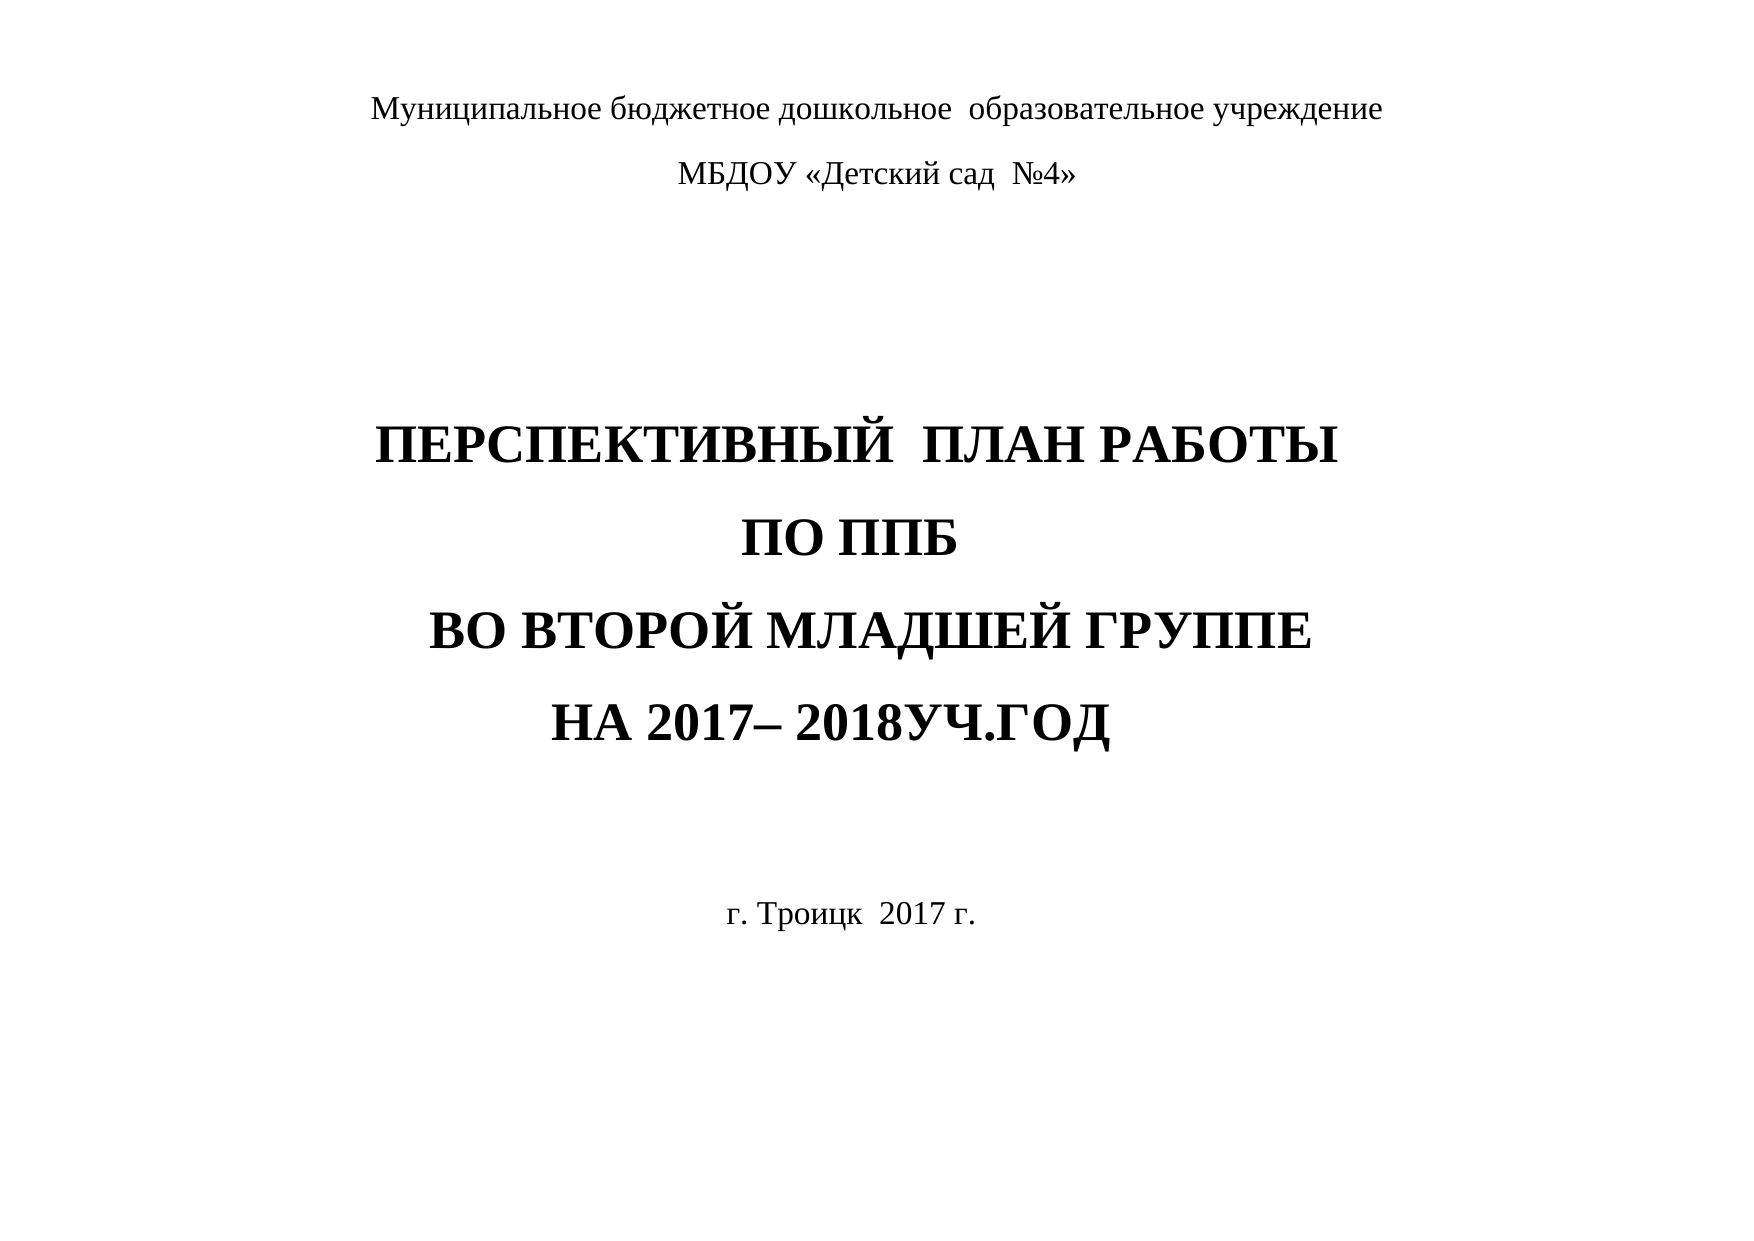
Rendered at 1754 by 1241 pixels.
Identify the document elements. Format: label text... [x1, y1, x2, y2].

text г. Троицк 2017 г. [118, 893, 1636, 932]
text Муниципальное бюджетное дошкольное образовательное учреждение [118, 88, 1636, 127]
text ПЕРСПЕКТИВНЫЙ ПЛАН РАБОТЫ [118, 412, 1636, 474]
text НА 2017– 2018УЧ.ГОД [118, 690, 1636, 752]
text ВО ВТОРОЙ МЛАДШЕЙ ГРУППЕ [118, 597, 1636, 660]
text МБДОУ «Детский сад №4» [118, 153, 1636, 192]
text ПО ППБ [118, 505, 1636, 567]
